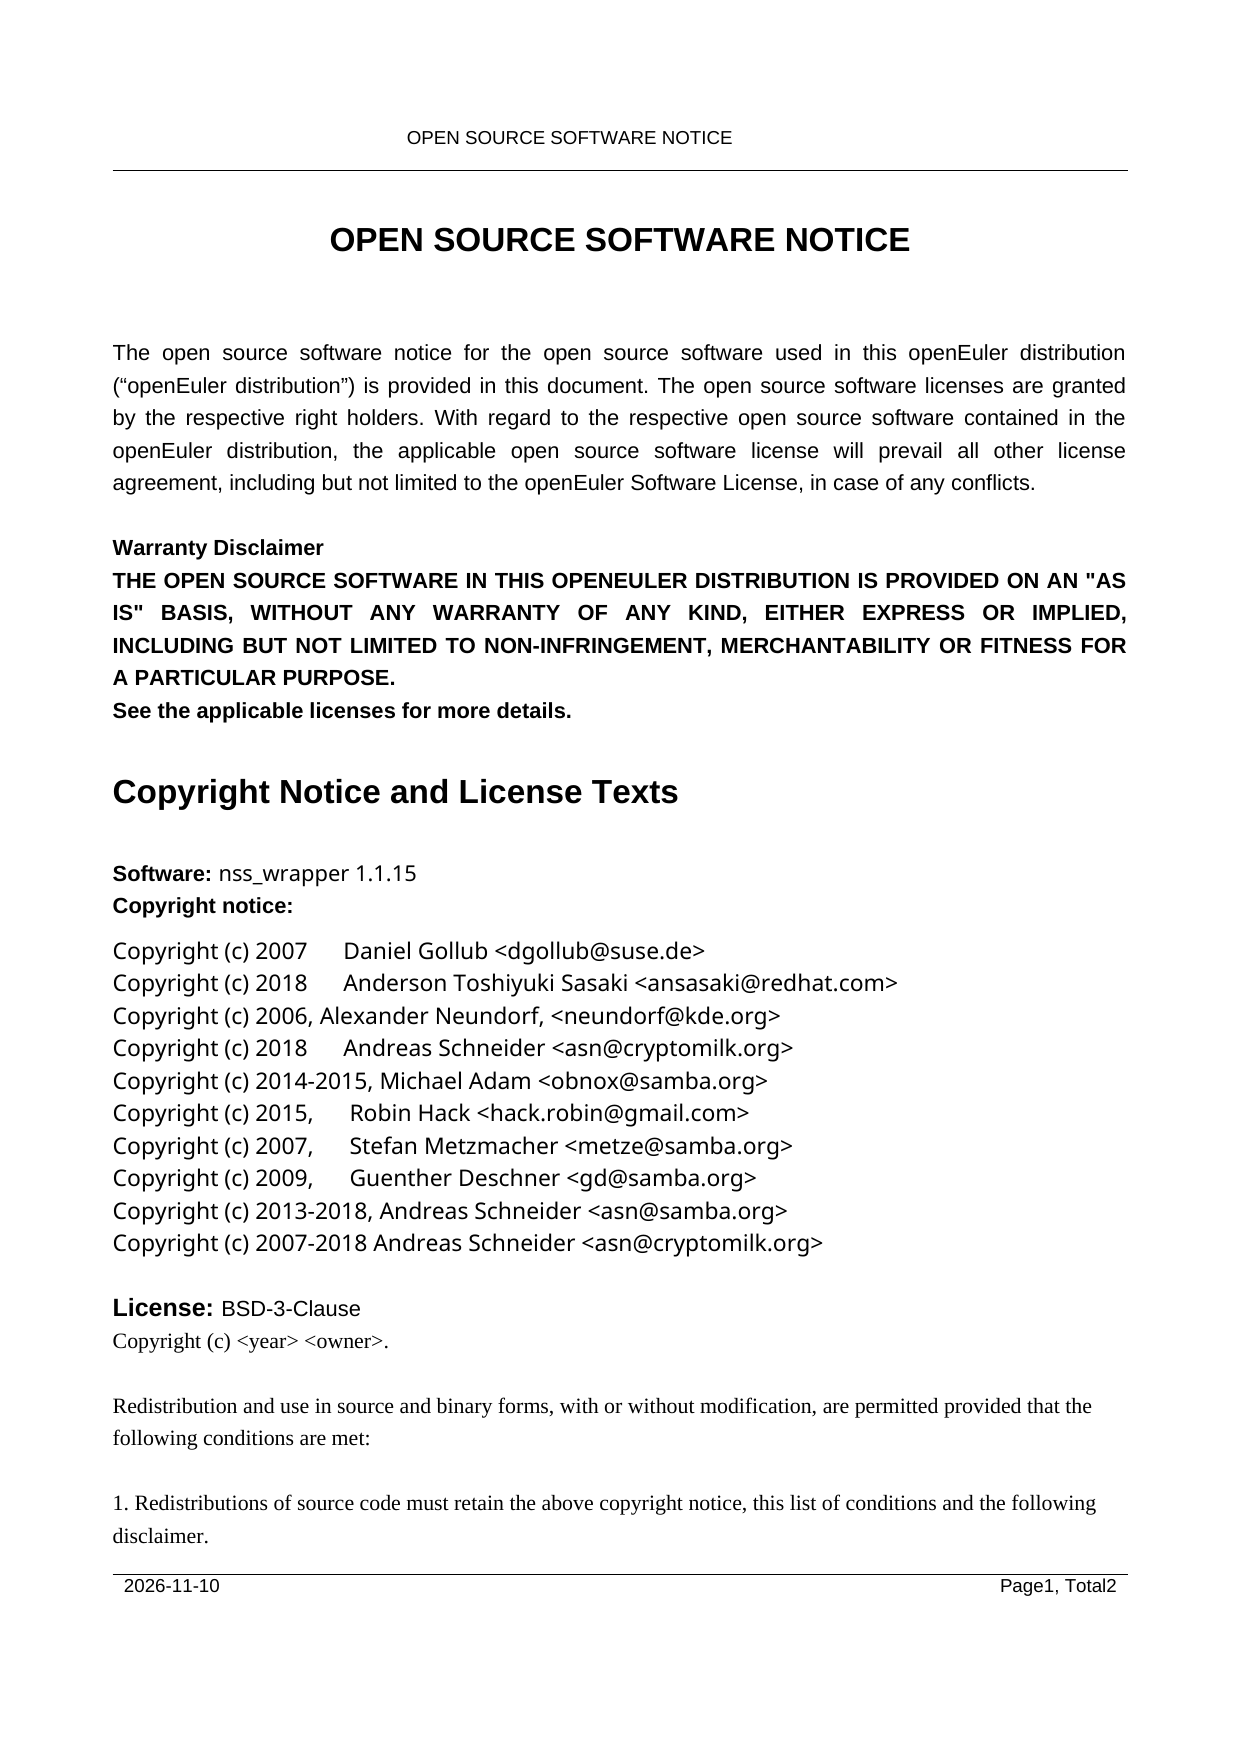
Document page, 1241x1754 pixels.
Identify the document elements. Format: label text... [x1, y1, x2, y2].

text Copyright notice: [112, 889, 1128, 921]
text The open source software notice for the open source software used in this openEuler distribution (“openEuler distribution”) is provided in this document. The open source software licenses are granted by the respective right holders. With regard to the respective open source software contained in the openEuler distribution, the applicable open source software license will prevail all other license agreement, including but not limited to the openEuler Software License, in case of any conflicts. [112, 336, 1128, 499]
text Warranty Disclaimer [112, 531, 1128, 564]
text Copyright (c) 2007 Daniel Gollub <dgollub@suse.de> Copyright (c) 2018 Anderson Toshiyuki Sasaki <ansasaki@redhat.com> Copyright (c) 2006, Alexander Neundorf, <neundorf@kde.org> Copyright (c) 2018 Andreas Schneider <asn@cryptomilk.org> Copyright (c) 2014-2015, Michael Adam <obnox@samba.org> Copyright (c) 2015, Robin Hack <hack.robin@gmail.com> Copyright (c) 2007, Stefan Metzmacher <metze@samba.org> Copyright (c) 2009, Guenther Deschner <gd@samba.org> Copyright (c) 2013-2018, Andreas Schneider <asn@samba.org> Copyright (c) 2007-2018 Andreas Schneider <asn@cryptomilk.org> [112, 934, 1128, 1291]
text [112, 1324, 1128, 1551]
text OPEN SOURCE SOFTWARE NOTICE [112, 206, 1128, 271]
title Software: nss_wrapper 1.1.15 [112, 856, 1128, 889]
text Copyright Notice and License Texts [112, 759, 1128, 824]
text License: BSD-3-Clause [112, 1291, 1128, 1324]
text THE OPEN SOURCE SOFTWARE IN THIS OPENEULER DISTRIBUTION IS PROVIDED ON AN "AS IS" BASIS, WITHOUT ANY WARRANTY OF ANY KIND, EITHER EXPRESS OR IMPLIED, INCLUDING BUT NOT LIMITED TO NON-INFRINGEMENT, MERCHANTABILITY OR FITNESS FOR A PARTICULAR PURPOSE. See the applicable licenses for more details. [112, 564, 1128, 726]
